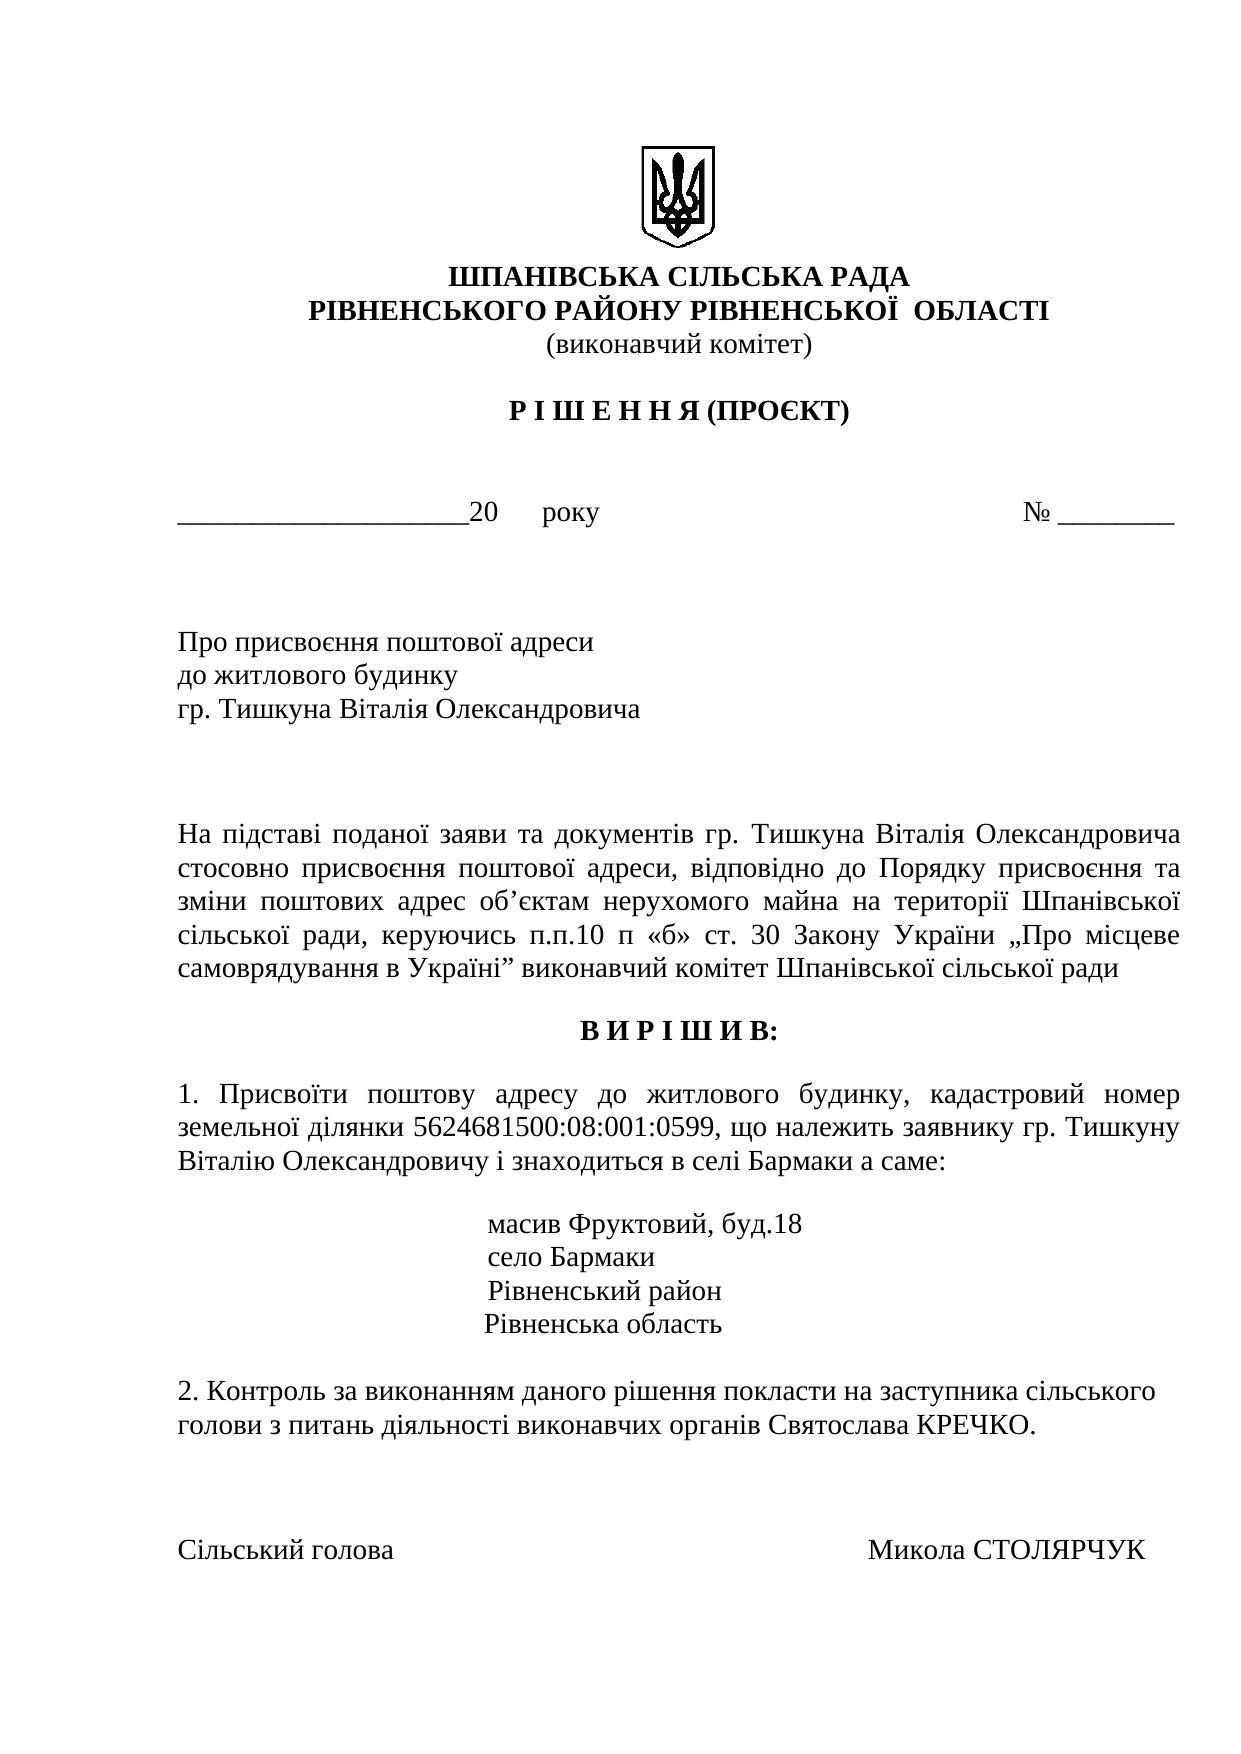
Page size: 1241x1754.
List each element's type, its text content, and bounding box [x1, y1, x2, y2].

text масив Фруктовий, буд.18 [177, 1206, 1181, 1239]
text Рівненська область [177, 1306, 1181, 1340]
text На підставі поданої заяви та документів гр. Тишкуна Віталія Олександровича стосовно присвоєння поштової адреси, відповідно до Порядку присвоєння та зміни поштових адрес об’єктам нерухомого майна на території Шпанівської сільської ради, керуючись п.п.10 п «б» ст. 30 Закону України „Про місцеве самоврядування в Україні” виконавчий комітет Шпанівської сільської ради [177, 816, 1181, 984]
text РІВНЕНСЬКОГО РАЙОНУ РІВНЕНСЬКОЇ ОБЛАСТІ [177, 293, 1181, 326]
picture [641, 145, 717, 248]
text Р І Ш Е Н Н Я (ПРОЄКТ) [177, 393, 1181, 427]
text 1. Присвоїти поштову адресу до житлового будинку, кадастровий номер земельної ділянки 5624681500:08:001:0599, що належить заявнику гр. Тишкуну Віталію Олександровичу і знаходиться в селі Бармаки а саме: [177, 1076, 1181, 1177]
text село Бармаки [177, 1239, 1181, 1273]
text Про присвоєння поштової адреси [177, 624, 1181, 657]
text Сільський голова Микола СТОЛЯРЧУК [177, 1532, 1181, 1566]
text (виконавчий комітет) [177, 326, 1181, 360]
text Рівненський район [177, 1273, 1181, 1306]
text ШПАНІВСЬКА СІЛЬСЬКА РАДА [177, 259, 1181, 293]
text до житлового будинку [177, 657, 1181, 691]
text ____________________20 року № ________ [177, 494, 1181, 528]
text В И Р І Ш И В: [177, 1013, 1181, 1047]
text 2. Контроль за виконанням даного рішення покласти на заступника сільського голови з питань діяльності виконавчих органів Святослава КРЕЧКО. [177, 1340, 1181, 1441]
text гр. Тишкуна Віталія Олександровича [177, 691, 1181, 724]
